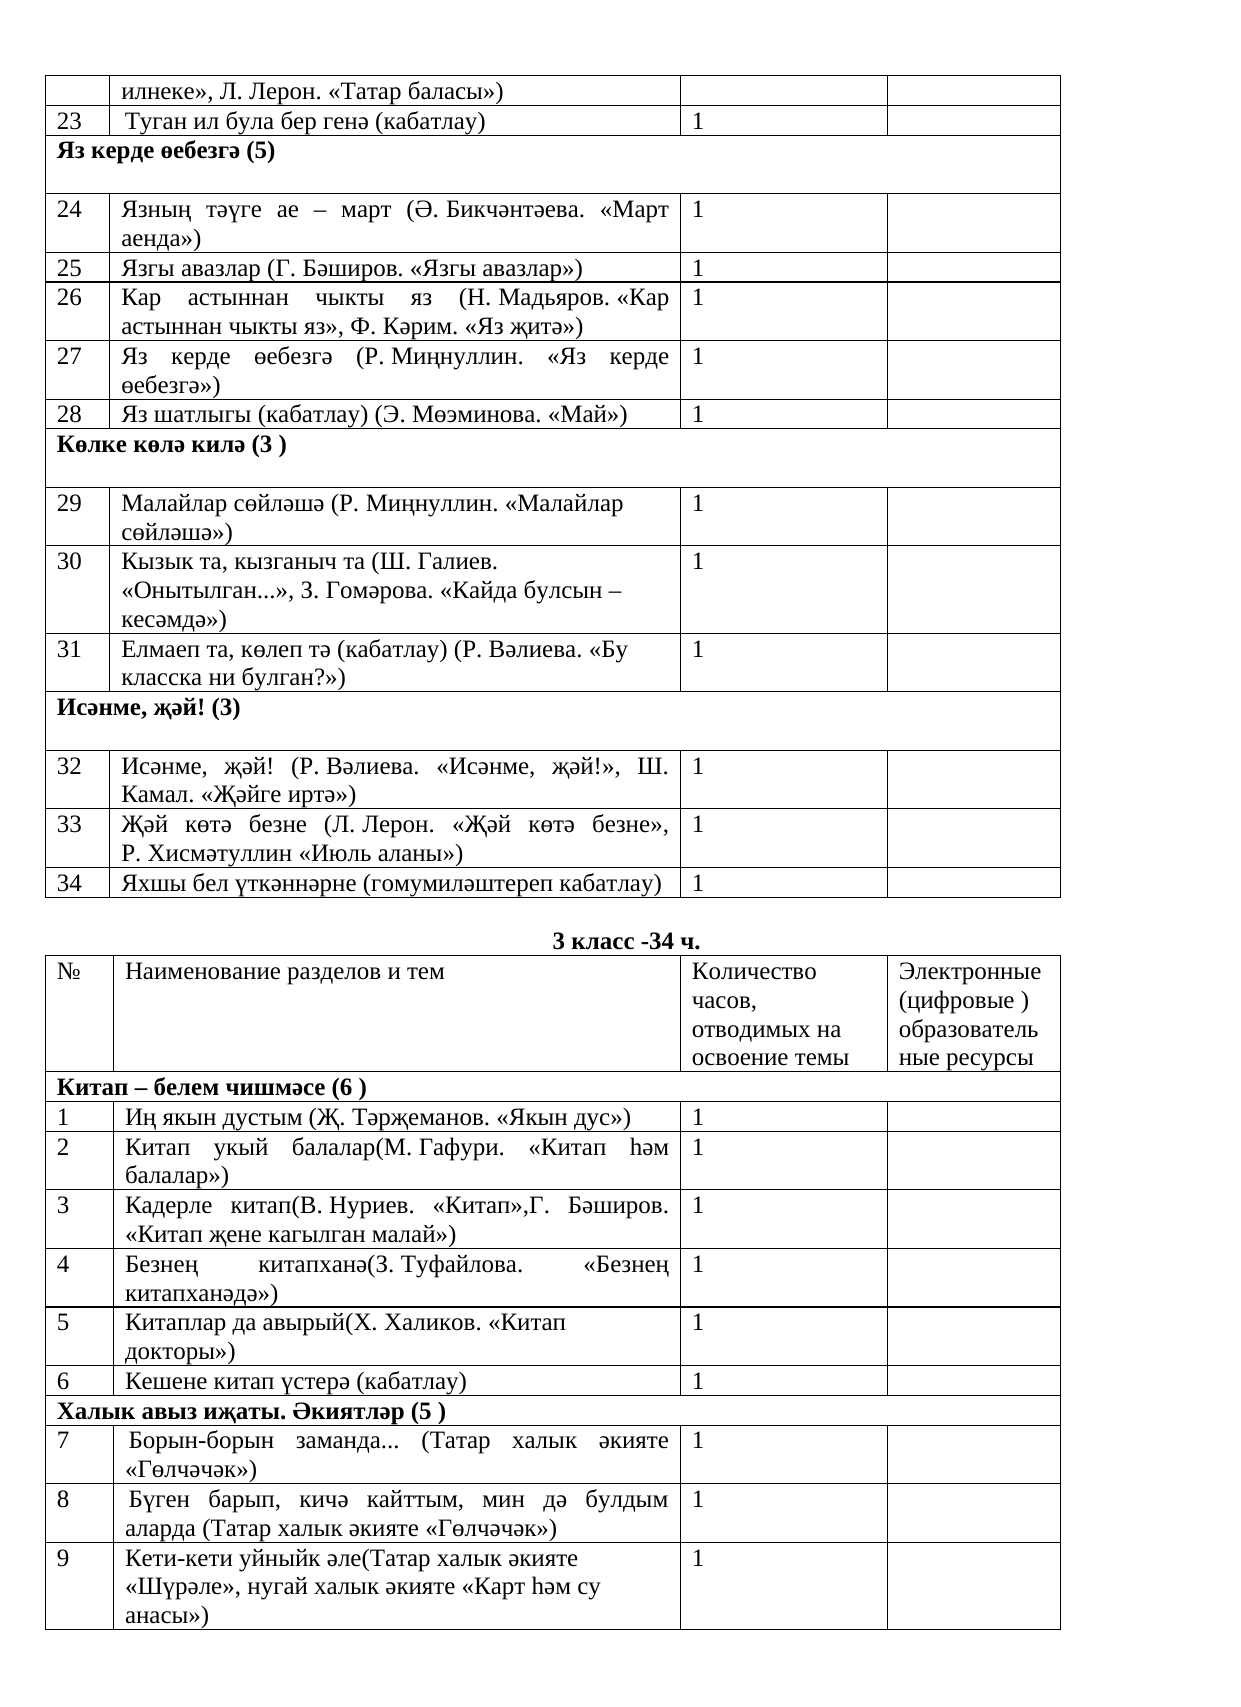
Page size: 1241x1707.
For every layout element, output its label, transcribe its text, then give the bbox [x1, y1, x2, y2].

table_cell 6 [46, 1366, 113, 1395]
table_cell [888, 809, 1060, 867]
table_cell 32 [46, 751, 109, 808]
table_cell 3 [46, 1190, 113, 1248]
table_cell 1 [681, 1426, 887, 1483]
table_cell Кар астыннан чыкты яз (Н. Мадьяров. «Кар астыннан чыкты яз», Ф. Кәрим. «Яз җитә») [110, 283, 680, 340]
table_cell 1 [681, 106, 887, 134]
table_cell Кызык та, кызганыч та (Ш. Галиев. «Онытылган...», З. Гомәрова. «Кайда булсын – кесәмдә») [110, 546, 680, 633]
table_cell Китаплар да авырый(Х. Халиков. «Китап докторы») [114, 1308, 680, 1365]
table_cell 1 [681, 488, 887, 545]
table_cell [888, 341, 1060, 398]
table_cell 1 [681, 283, 887, 340]
table_cell 34 [46, 868, 109, 897]
table_cell 1 [681, 1484, 887, 1542]
table_cell [888, 106, 1060, 134]
table_cell [888, 253, 1060, 281]
table_cell [888, 1190, 1060, 1248]
table_cell 2 [46, 1132, 113, 1189]
table_cell Халык авыз иҗаты. Әкиятләр (5 ) [46, 1396, 1060, 1424]
table_cell [888, 868, 1060, 897]
table_cell 9 [46, 1543, 113, 1629]
table_cell Исәнме, җәй! (Р. Вәлиева. «Исәнме, җәй!», Ш. Камал. «Җәйге иртә») [110, 751, 680, 808]
table_cell 1 [681, 751, 887, 808]
table_cell 27 [46, 341, 109, 398]
table_cell Яхшы бел үткәннәрне (гомумиләштереп кабатлау) [110, 868, 680, 897]
table_cell [888, 194, 1060, 252]
table_cell [888, 400, 1060, 428]
table_cell 33 [46, 809, 109, 867]
table_cell 28 [46, 400, 109, 428]
table_cell Кешене китап үстерә (кабатлау) [114, 1366, 680, 1395]
table_cell Кадерле китап(В. Нуриев. «Китап»,Г. Бәширов. «Китап җене кагылган малай») [114, 1190, 680, 1248]
table_cell 1 [681, 1132, 887, 1189]
table_cell Безнең китапханә(З. Туфайлова. «Безнең китапханәдә») [114, 1249, 680, 1306]
table_cell 1 [46, 1102, 113, 1131]
table_cell Исәнме, җәй! (3) [46, 692, 1060, 750]
table_cell Китап укый балалар(М. Гафури. «Китап һәм балалар») [114, 1132, 680, 1189]
table_cell 1 [681, 194, 887, 252]
text 3 класс -34 ч. [87, 926, 1165, 955]
table_cell [888, 751, 1060, 808]
table_cell 1 [681, 546, 887, 633]
table_cell [888, 1308, 1060, 1365]
table_cell Язның тәүге ае – март (Ә. Бикчәнтәева. «Март аенда») [110, 194, 680, 252]
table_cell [110, 76, 680, 105]
table_cell 1 [681, 868, 887, 897]
table_cell [888, 488, 1060, 545]
table_cell 1 [681, 634, 887, 691]
table_cell 1 [681, 1102, 887, 1131]
table_cell Яз шатлыгы (кабатлау) (Э. Мөэминова. «Май») [110, 400, 680, 428]
table_cell [888, 1102, 1060, 1131]
table_cell Кети-кети уйныйк әле(Татар халык әкияте «Шүрәле», нугай халык әкияте «Карт һәм су анасы») [114, 1543, 680, 1629]
table_cell [888, 1249, 1060, 1306]
table_cell 1 [681, 341, 887, 398]
table_cell 30 [46, 546, 109, 633]
table_cell 8 [46, 1484, 113, 1542]
table_cell 25 [46, 253, 109, 281]
table_header № [46, 956, 113, 1071]
table_cell Яз керде өебезгә (5) [46, 136, 1060, 193]
table_cell [888, 283, 1060, 340]
table_cell 26 [46, 283, 109, 340]
table_header Количество часов, отводимых на освоение темы [681, 956, 887, 1071]
table_cell 31 [46, 634, 109, 691]
table_header Наименование разделов и тем [114, 956, 680, 1071]
table_cell 1 [681, 76, 887, 105]
table_cell 4 [46, 1249, 113, 1306]
table_cell [888, 1484, 1060, 1542]
table_cell Җәй көтә безне (Л. Лерон. «Җәй көтә безне», Р. Хисмәтуллин «Июль аланы») [110, 809, 680, 867]
table_cell [888, 634, 1060, 691]
table_cell Яз керде өебезгә (Р. Миңнуллин. «Яз керде өебезгә») [110, 341, 680, 398]
table_cell 22 [46, 76, 109, 105]
table_cell 1 [681, 1308, 887, 1365]
table_cell Көлке көлә килә (3 ) [46, 429, 1060, 487]
table_cell 1 [681, 1249, 887, 1306]
table_cell 1 [681, 1190, 887, 1248]
table_cell [888, 1132, 1060, 1189]
table_cell 23 [46, 106, 109, 134]
table_header Электронные (цифровые ) образовательные ресурсы [888, 956, 1060, 1071]
table_cell Язгы авазлар (Г. Бәширов. «Язгы авазлар») [110, 253, 680, 281]
table_cell 5 [46, 1308, 113, 1365]
table_cell Иң якын дустым (Җ. Тәрҗеманов. «Якын дус») [114, 1102, 680, 1131]
table_cell Елмаеп та, көлеп тә (кабатлау) (Р. Вәлиева. «Бу класска ни булган?») [110, 634, 680, 691]
table_cell 29 [46, 488, 109, 545]
table_cell 1 [681, 400, 887, 428]
table_cell 24 [46, 194, 109, 252]
table_cell [888, 546, 1060, 633]
table_cell Туган ил була бер генә (кабатлау) [110, 106, 680, 134]
table_cell 1 [681, 1543, 887, 1629]
table_cell [888, 1426, 1060, 1483]
table_cell [888, 1543, 1060, 1629]
table_cell 1 [681, 809, 887, 867]
table_cell Борын-борын заманда... (Татар халык әкияте «Гөлчәчәк») [114, 1426, 680, 1483]
table_cell 1 [681, 253, 887, 281]
table_cell 7 [46, 1426, 113, 1483]
table_cell [888, 76, 1060, 105]
table_cell Малайлар сөйләшә (Р. Миңнуллин. «Малайлар сөйләшә») [110, 488, 680, 545]
table_cell Китап – белем чишмәсе (6 ) [46, 1072, 1060, 1101]
table_cell Бүген барып, кичә кайттым, мин дә булдым аларда (Татар халык әкияте «Гөлчәчәк») [114, 1484, 680, 1542]
table_cell [888, 1366, 1060, 1395]
table_cell 1 [681, 1366, 887, 1395]
